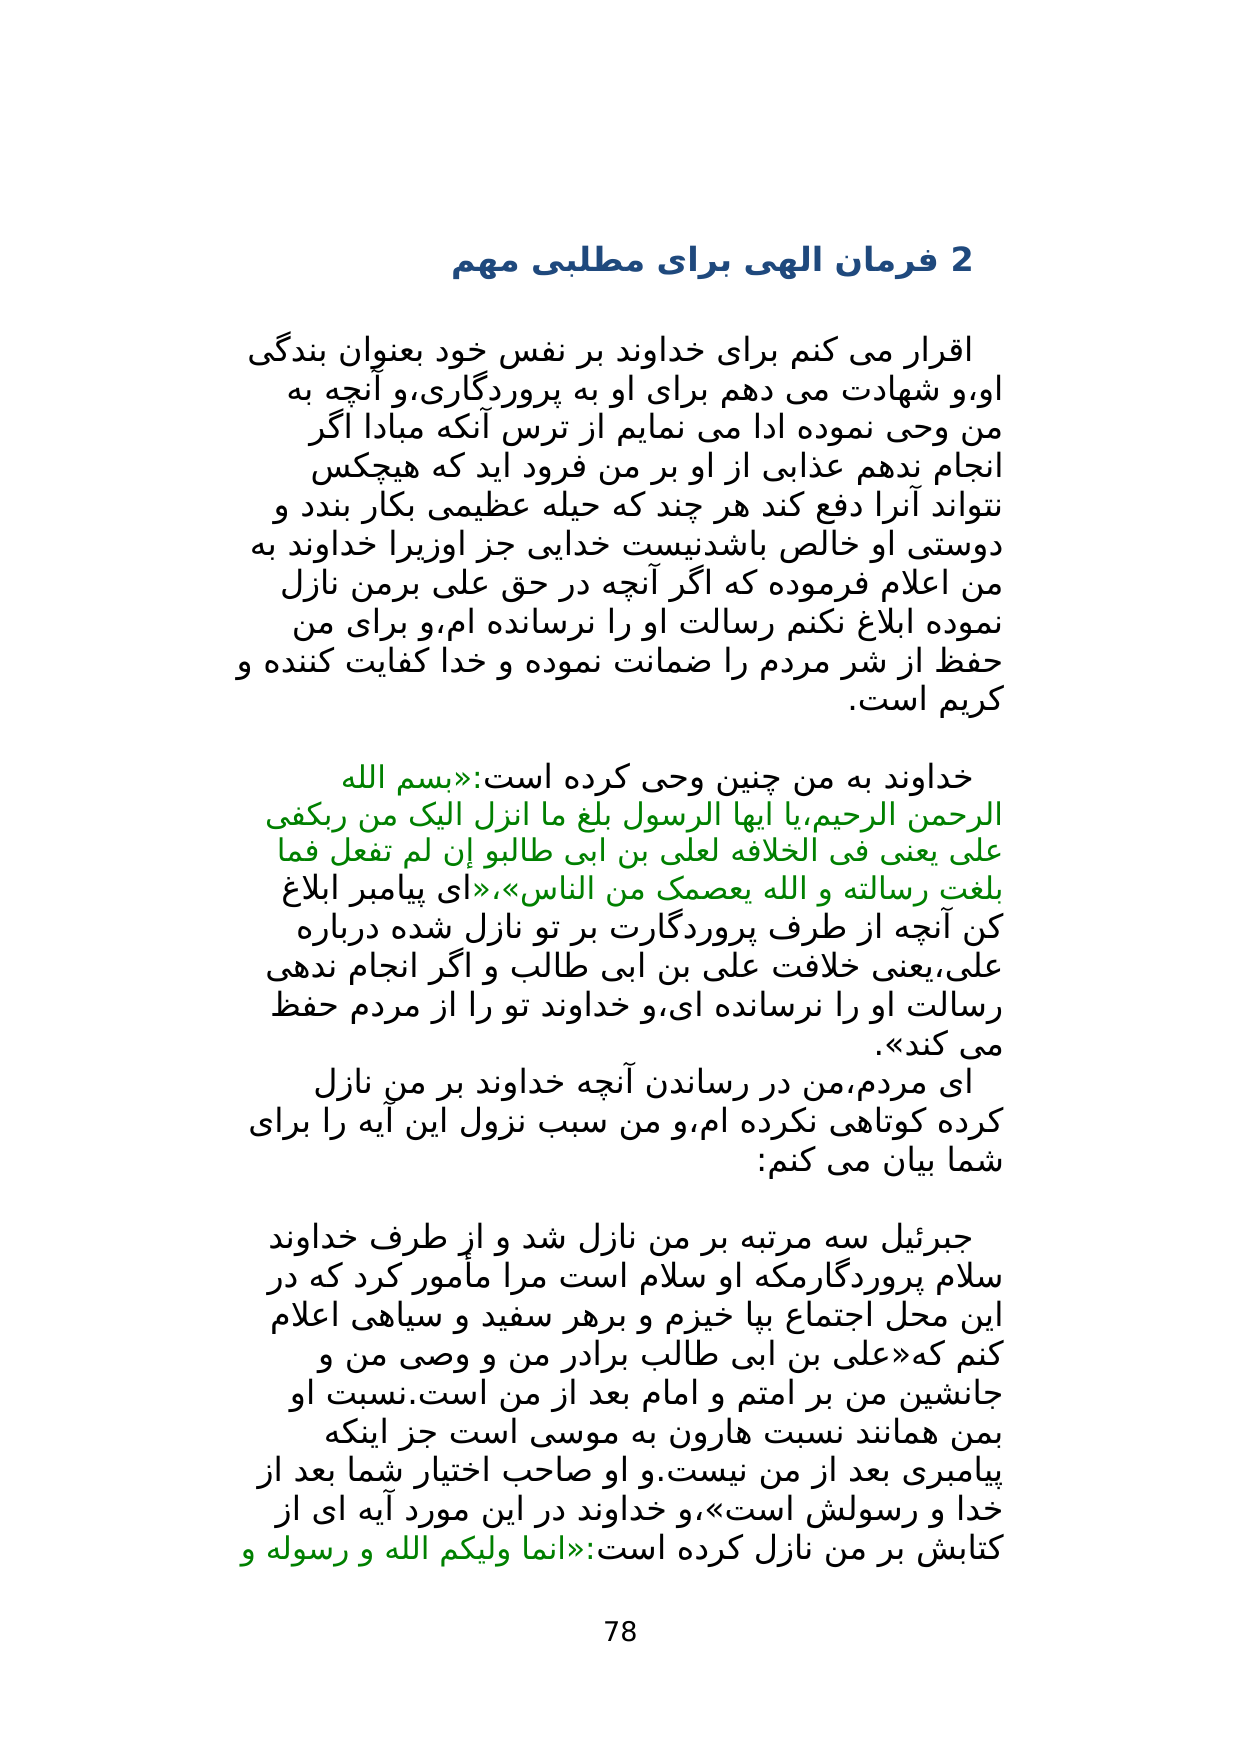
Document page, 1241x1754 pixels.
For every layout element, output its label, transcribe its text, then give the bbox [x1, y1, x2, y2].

subtitle 2 فرمان الهی برای مطلبی مهم [236, 241, 1004, 279]
text ای مردم،من در رساندن آنچه خداوند بر من نازل کرده کوتاهی نکرده ام،و من سبب نزول این آیه را برای شما بیان می کنم: [236, 1063, 1004, 1179]
text اقرار می کنم برای خداوند بر نفس خود بعنوان بندگی او،و شهادت می دهم برای او به پروردگاری،و آنچه به من وحی نموده ادا می نمایم از ترس آنکه مبادا اگر انجام ندهم عذابی از او بر من فرود اید که هیچکس نتواند آنرا دفع کند هر چند که حیله عظیمی بکار بندد و دوستی او خالص باشدنیست خدایی جز اوزیرا خداوند به من اعلام فرموده که اگر آنچه در حق علی برمن نازل نموده ابلاغ نکنم رسالت او را نرسانده ام،و برای من حفظ از شر مردم را ضمانت نموده و خدا کفایت کننده و کریم است. [236, 330, 1004, 719]
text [236, 1218, 1004, 1567]
text خداوند به من چنین وحی کرده است:«بسم الله الرحمن الرحیم،یا ایها الرسول بلغ ما انزل الیک من ربکفی علی یعنی فی الخلافه لعلی بن ابی طالبو إن لم تفعل فما بلغت رسالته و الله یعصمک من الناس»،«ای پیامبر ابلاغ کن آنچه از طرف پروردگارت بر تو نازل شده درباره علی،یعنی خلافت علی بن ابی طالب و اگر انجام ندهی رسالت او را نرسانده ای،و خداوند تو را از مردم حفظ می کند». [236, 757, 1004, 1063]
